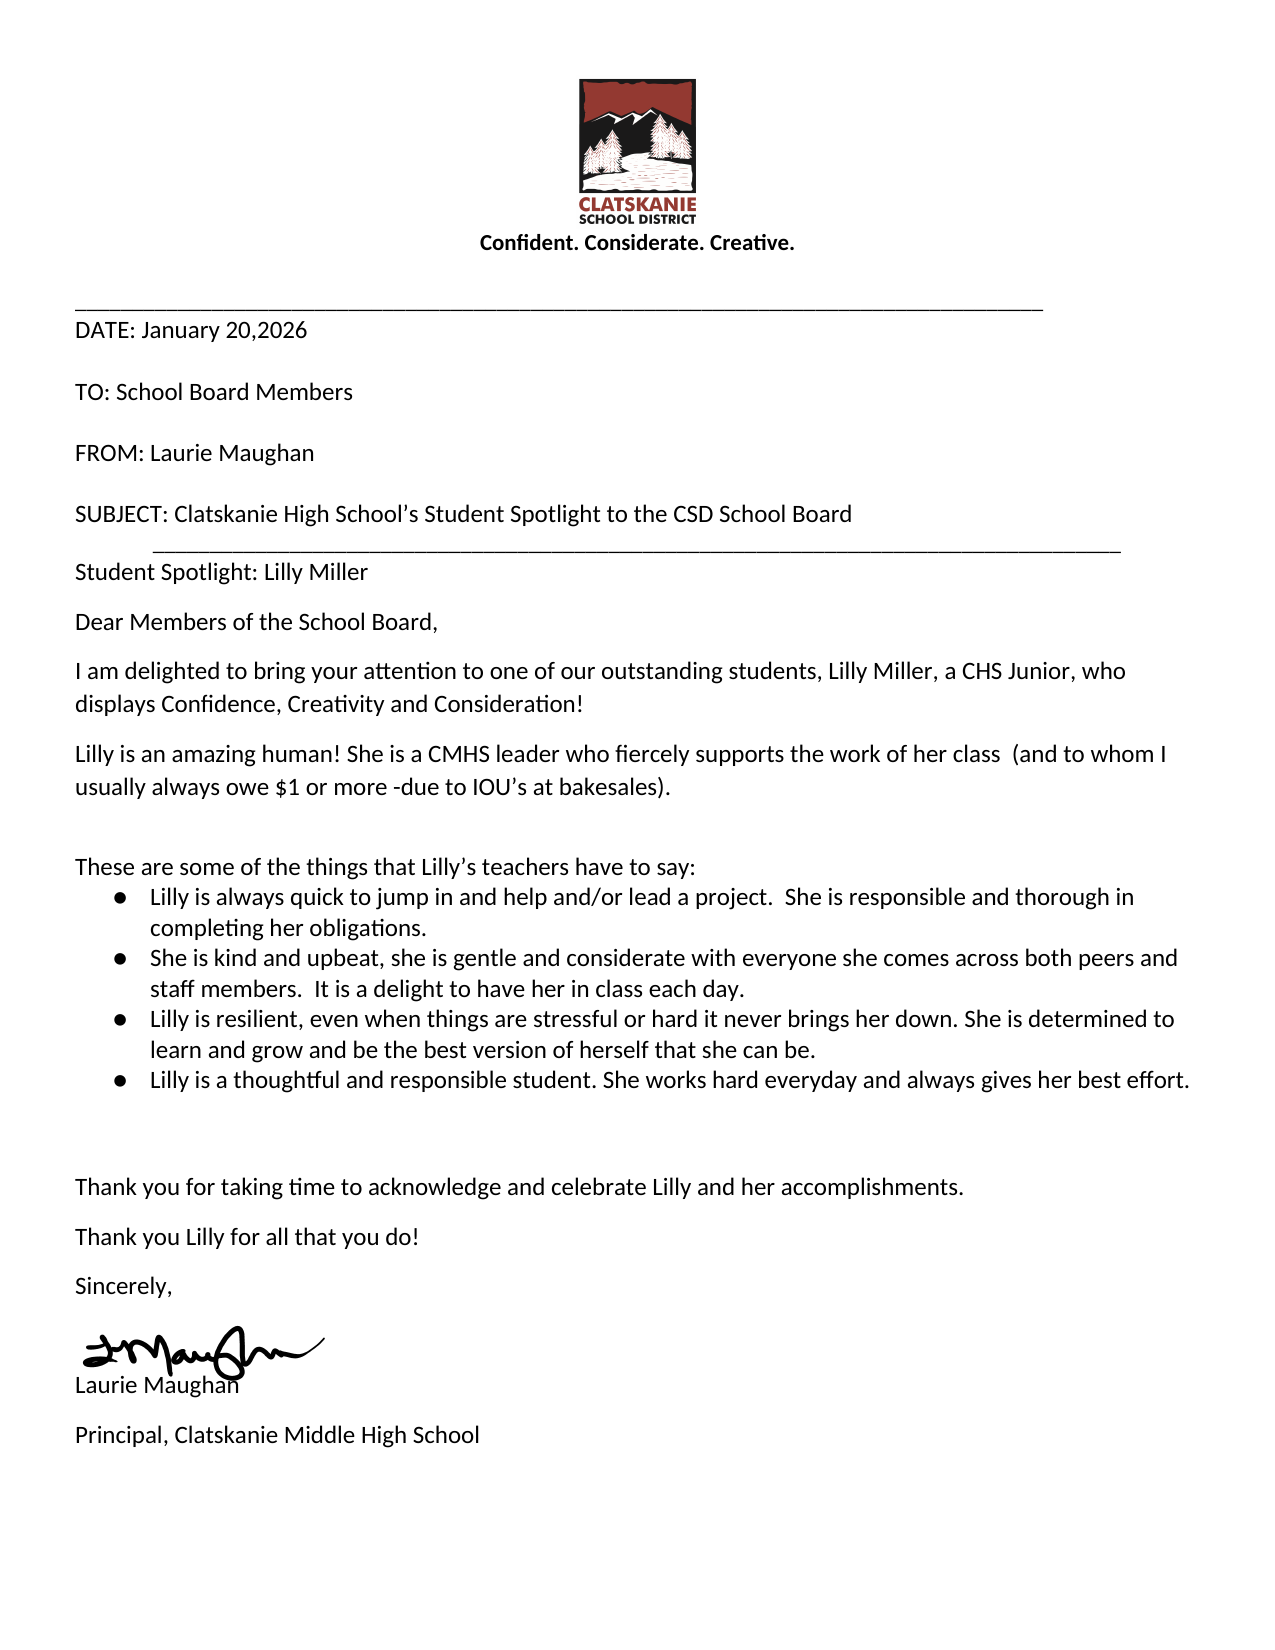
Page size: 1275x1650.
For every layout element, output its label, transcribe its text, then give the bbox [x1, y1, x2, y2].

text DATE: January 20,2026 [75, 315, 1200, 345]
text Laurie Maughan [75, 1369, 1200, 1400]
text _____________________________________________________________________________________ [75, 287, 1200, 315]
text SUBJECT: Clatskanie High School’s Student Spotlight to the CSD School Board [75, 498, 1200, 528]
text Lilly is an amazing human! She is a CMHS leader who fiercely supports the work of her class (and to whom I usually always owe $1 or more -due to IOU’s at bakesales). [75, 738, 1200, 801]
text I am delighted to bring your attention to one of our outstanding students, Lilly Miller, a CHS Junior, who displays Confidence, Creativity and Consideration! [75, 656, 1200, 719]
text TO: School Board Members [75, 376, 1200, 406]
text Student Spotlight: Lilly Miller [75, 556, 1200, 587]
list She is kind and upbeat, she is gentle and considerate with everyone she comes across both peers and staff members. It is a delight to have her in class each day. [112, 943, 1200, 1004]
text Dear Members of the School Board, [75, 606, 1200, 636]
picture [81, 1325, 326, 1382]
text FROM: Laurie Maughan [75, 437, 1200, 467]
text These are some of the things that Lilly’s teachers have to say: [75, 851, 1200, 882]
list Lilly is resilient, even when things are stressful or hard it never brings her down. She is determined to learn and grow and be the best version of herself that she can be. [112, 1004, 1200, 1065]
text _____________________________________________________________________________________ [75, 528, 1200, 556]
text Thank you for taking time to acknowledge and celebrate Lilly and her accomplishments. [75, 1171, 1200, 1202]
list Lilly is a thoughtful and responsible student. She works hard everyday and always gives her best effort. [112, 1065, 1200, 1095]
picture [575, 75, 700, 229]
text Principal, Clatskanie Middle High School [75, 1419, 1200, 1449]
text Thank you Lilly for all that you do! [75, 1221, 1200, 1251]
text Sincerely, [75, 1270, 1200, 1301]
list Lilly is always quick to jump in and help and/or lead a project. She is responsible and thorough in completing her obligations. [112, 882, 1200, 943]
